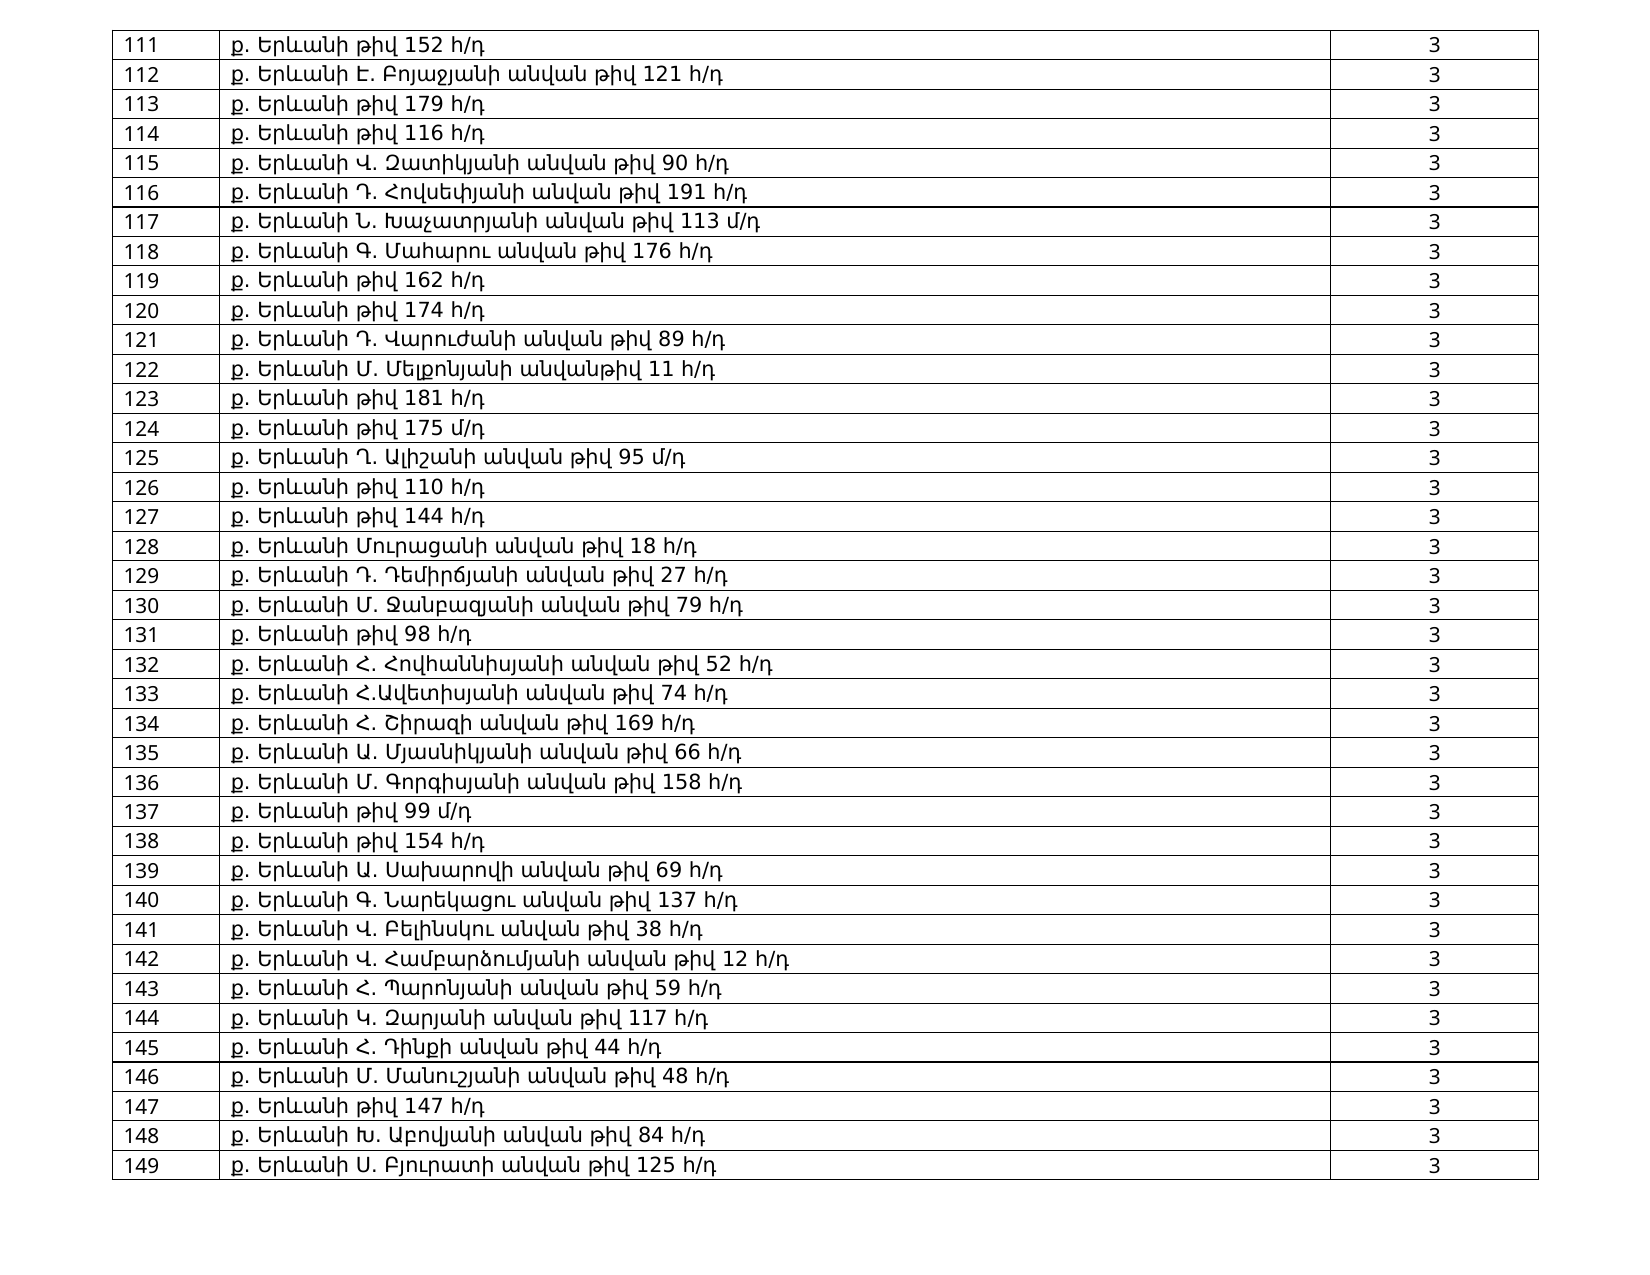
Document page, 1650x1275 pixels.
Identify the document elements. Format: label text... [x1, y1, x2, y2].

table_cell 146 [113, 1063, 219, 1091]
table_cell ք. Երևանի Հ.Ավետիսյանի անվան թիվ 74 հ/դ [220, 679, 1330, 708]
table_cell 3 [1331, 208, 1538, 236]
table_cell ք. Երևանի Գ. Նարեկացու անվան թիվ 137 հ/դ [220, 886, 1330, 914]
table_cell 112 [113, 60, 219, 88]
table_cell 3 [1331, 384, 1538, 413]
table_cell 3 [1331, 768, 1538, 796]
table_cell 3 [1331, 679, 1538, 708]
table_cell ք. Երևանի թիվ 116 հ/դ [220, 119, 1330, 147]
table_cell ք. Երևանի Հ. Պարոնյանի անվան թիվ 59 հ/դ [220, 974, 1330, 1002]
table_cell 138 [113, 827, 219, 855]
table_cell 114 [113, 119, 219, 147]
table_cell 3 [1331, 915, 1538, 943]
table_cell 3 [1331, 1004, 1538, 1032]
table_cell 136 [113, 768, 219, 796]
table_cell 129 [113, 561, 219, 590]
table_cell 3 [1331, 797, 1538, 826]
table_cell 113 [113, 90, 219, 118]
table_cell 135 [113, 738, 219, 767]
table_cell 131 [113, 620, 219, 649]
table_cell 3 [1331, 945, 1538, 973]
table_cell 3 [1331, 31, 1538, 59]
table_cell 141 [113, 915, 219, 943]
table_cell ք. Երևանի Մ. Գորգիսյանի անվան թիվ 158 հ/դ [220, 768, 1330, 796]
table_cell ք. Երևանի թիվ 110 հ/դ [220, 473, 1330, 501]
table_cell 123 [113, 384, 219, 413]
table_cell 3 [1331, 709, 1538, 737]
table_cell ք. Երևանի Դ. Վարուժանի անվան թիվ 89 հ/դ [220, 325, 1330, 354]
table_cell 3 [1331, 591, 1538, 619]
table_cell 3 [1331, 502, 1538, 531]
table_cell ք. Երևանի Դ. Դեմիրճյանի անվան թիվ 27 հ/դ [220, 561, 1330, 590]
table_cell ք. Երևանի Գ. Մահարու անվան թիվ 176 հ/դ [220, 237, 1330, 265]
table_cell ք. Երևանի թիվ 154 հ/դ [220, 827, 1330, 855]
table_cell 111 [113, 31, 219, 59]
table_cell 134 [113, 709, 219, 737]
table_cell 3 [1331, 827, 1538, 855]
table_cell ք. Երևանի Ղ. Ալիշանի անվան թիվ 95 մ/դ [220, 443, 1330, 472]
table_cell 125 [113, 443, 219, 472]
table_cell 127 [113, 502, 219, 531]
table_cell 148 [113, 1121, 219, 1150]
table_cell 121 [113, 325, 219, 354]
table_cell 144 [113, 1004, 219, 1032]
table_cell 3 [1331, 443, 1538, 472]
table_cell ք. Երևանի Կ. Զարյանի անվան թիվ 117 հ/դ [220, 1004, 1330, 1032]
table_cell ք. Երևանի թիվ 98 հ/դ [220, 620, 1330, 649]
table_cell 3 [1331, 119, 1538, 147]
table_cell ք. Երևանի Հ. Հովհաննիսյանի անվան թիվ 52 հ/դ [220, 650, 1330, 678]
table_cell ք. Երևանի Է. Բոյաջյանի անվան թիվ 121 հ/դ [220, 60, 1330, 88]
table_cell 118 [113, 237, 219, 265]
table_cell 128 [113, 532, 219, 560]
table_cell ք. Երևանի թիվ 181 հ/դ [220, 384, 1330, 413]
table_cell 3 [1331, 561, 1538, 590]
table_cell 3 [1331, 414, 1538, 442]
table_cell 115 [113, 149, 219, 177]
table_cell ք. Երևանի թիվ 162 հ/դ [220, 266, 1330, 295]
table_cell 137 [113, 797, 219, 826]
table_cell 124 [113, 414, 219, 442]
table_cell 133 [113, 679, 219, 708]
table_cell 3 [1331, 532, 1538, 560]
table_cell ք. Երևանի Խ. Աբովյանի անվան թիվ 84 հ/դ [220, 1121, 1330, 1150]
table_cell 3 [1331, 325, 1538, 354]
table_cell 3 [1331, 1151, 1538, 1179]
table_cell 117 [113, 208, 219, 236]
table_cell 3 [1331, 650, 1538, 678]
table_cell 3 [1331, 60, 1538, 88]
table_cell 3 [1331, 738, 1538, 767]
table_cell 142 [113, 945, 219, 973]
table_cell ք. Երևանի Վ. Համբարձումյանի անվան թիվ 12 հ/դ [220, 945, 1330, 973]
table_cell 3 [1331, 620, 1538, 649]
table_cell 149 [113, 1151, 219, 1179]
table_cell ք. Երևանի Ա. Սախարովի անվան թիվ 69 հ/դ [220, 856, 1330, 884]
table_cell ք. Երևանի Մ. Մանուշյանի անվան թիվ 48 հ/դ [220, 1063, 1330, 1091]
table_cell ք. Երևանի Ս. Բյուրատի անվան թիվ 125 հ/դ [220, 1151, 1330, 1179]
table_cell ք. Երևանի թիվ 144 հ/դ [220, 502, 1330, 531]
table_cell ք. Երևանի Վ. Զատիկյանի անվան թիվ 90 հ/դ [220, 149, 1330, 177]
table_cell 132 [113, 650, 219, 678]
table_cell 3 [1331, 886, 1538, 914]
table_cell 3 [1331, 1121, 1538, 1150]
table_cell ք. Երևանի Ն. Խաչատրյանի անվան թիվ 113 մ/դ [220, 208, 1330, 236]
table_cell ք. Երևանի Մ. Ջանբազյանի անվան թիվ 79 հ/դ [220, 591, 1330, 619]
table_cell ք. Երևանի Վ. Բելինսկու անվան թիվ 38 հ/դ [220, 915, 1330, 943]
table_cell ք. Երևանի Ա. Մյասնիկյանի անվան թիվ 66 հ/դ [220, 738, 1330, 767]
table_cell ք. Երևանի թիվ 175 մ/դ [220, 414, 1330, 442]
table_cell 3 [1331, 1033, 1538, 1061]
table_cell ք. Երևանի թիվ 174 հ/դ [220, 296, 1330, 324]
table_cell 147 [113, 1092, 219, 1120]
table_cell 3 [1331, 974, 1538, 1002]
table_cell 140 [113, 886, 219, 914]
table_cell 3 [1331, 266, 1538, 295]
table_cell 3 [1331, 355, 1538, 383]
table_cell 130 [113, 591, 219, 619]
table_cell ք. Երևանի թիվ 179 հ/դ [220, 90, 1330, 118]
table_cell 3 [1331, 473, 1538, 501]
table_cell 3 [1331, 856, 1538, 884]
table_cell ք. Երևանի թիվ 152 հ/դ [220, 31, 1330, 59]
table_cell 119 [113, 266, 219, 295]
table_cell ք. Երևանի Դ. Հովսեփյանի անվան թիվ 191 հ/դ [220, 178, 1330, 206]
table_cell 139 [113, 856, 219, 884]
table_cell ք. Երևանի Մ. Մելքոնյանի անվանթիվ 11 հ/դ [220, 355, 1330, 383]
table_cell 145 [113, 1033, 219, 1061]
table_cell ք. Երևանի Հ. Դինքի անվան թիվ 44 հ/դ [220, 1033, 1330, 1061]
table_cell ք. Երևանի Հ. Շիրազի անվան թիվ 169 հ/դ [220, 709, 1330, 737]
table_cell 3 [1331, 149, 1538, 177]
table_cell 122 [113, 355, 219, 383]
table_cell ք. Երևանի թիվ 99 մ/դ [220, 797, 1330, 826]
table_cell 3 [1331, 1092, 1538, 1120]
table_cell 143 [113, 974, 219, 1002]
table_cell 3 [1331, 296, 1538, 324]
table_cell 3 [1331, 178, 1538, 206]
table_cell 3 [1331, 237, 1538, 265]
table_cell 120 [113, 296, 219, 324]
table_cell 116 [113, 178, 219, 206]
table_cell ք. Երևանի Մուրացանի անվան թիվ 18 հ/դ [220, 532, 1330, 560]
table_cell ք. Երևանի թիվ 147 հ/դ [220, 1092, 1330, 1120]
table_cell 3 [1331, 1063, 1538, 1091]
table_cell 3 [1331, 90, 1538, 118]
table_cell 126 [113, 473, 219, 501]
